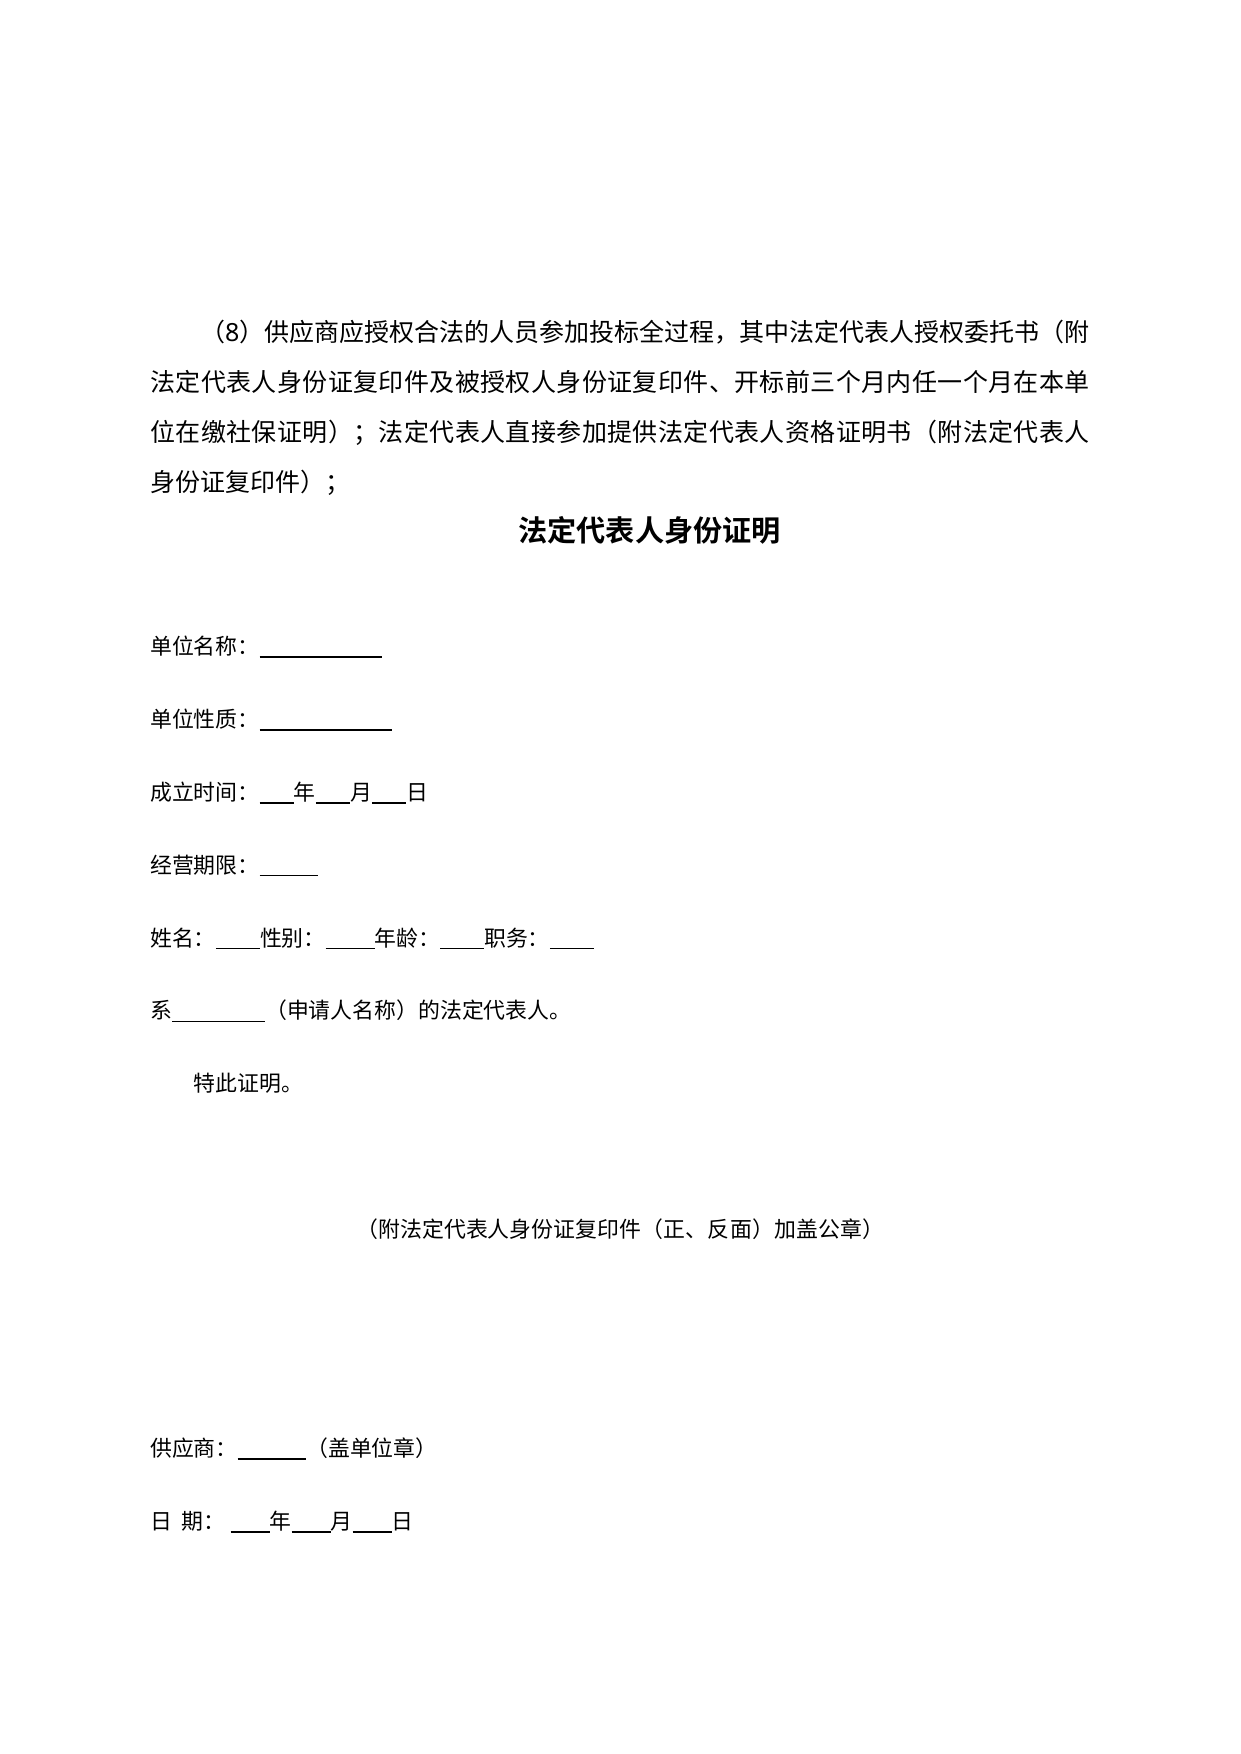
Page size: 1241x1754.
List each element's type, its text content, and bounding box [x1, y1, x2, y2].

text 经营期限： [150, 815, 1090, 888]
text 日 期： 年 月 日 [150, 1471, 1090, 1544]
text 特此证明。 [150, 1033, 1090, 1106]
text （8）供应商应授权合法的人员参加投标全过程，其中法定代表人授权委托书（附法定代表人身份证复印件及被授权人身份证复印件、开标前三个月内任一个月在本单位在缴社保证明）；法定代表人直接参加提供法定代表人资格证明书（附法定代表人身份证复印件）； [150, 301, 1090, 501]
text （附法定代表人身份证复印件（正、反面）加盖公章） [150, 1179, 1090, 1252]
text 供应商： （盖单位章） [150, 1398, 1090, 1471]
text 单位性质： [150, 669, 1090, 742]
text 系 （申请人名称）的法定代表人。 [150, 961, 1090, 1033]
text 成立时间： 年 月 日 [150, 742, 1090, 815]
text 单位名称： [150, 596, 1090, 669]
text 法定代表人身份证明 [150, 501, 1090, 551]
text 姓名： 性别： 年龄： 职务： [150, 888, 1090, 961]
